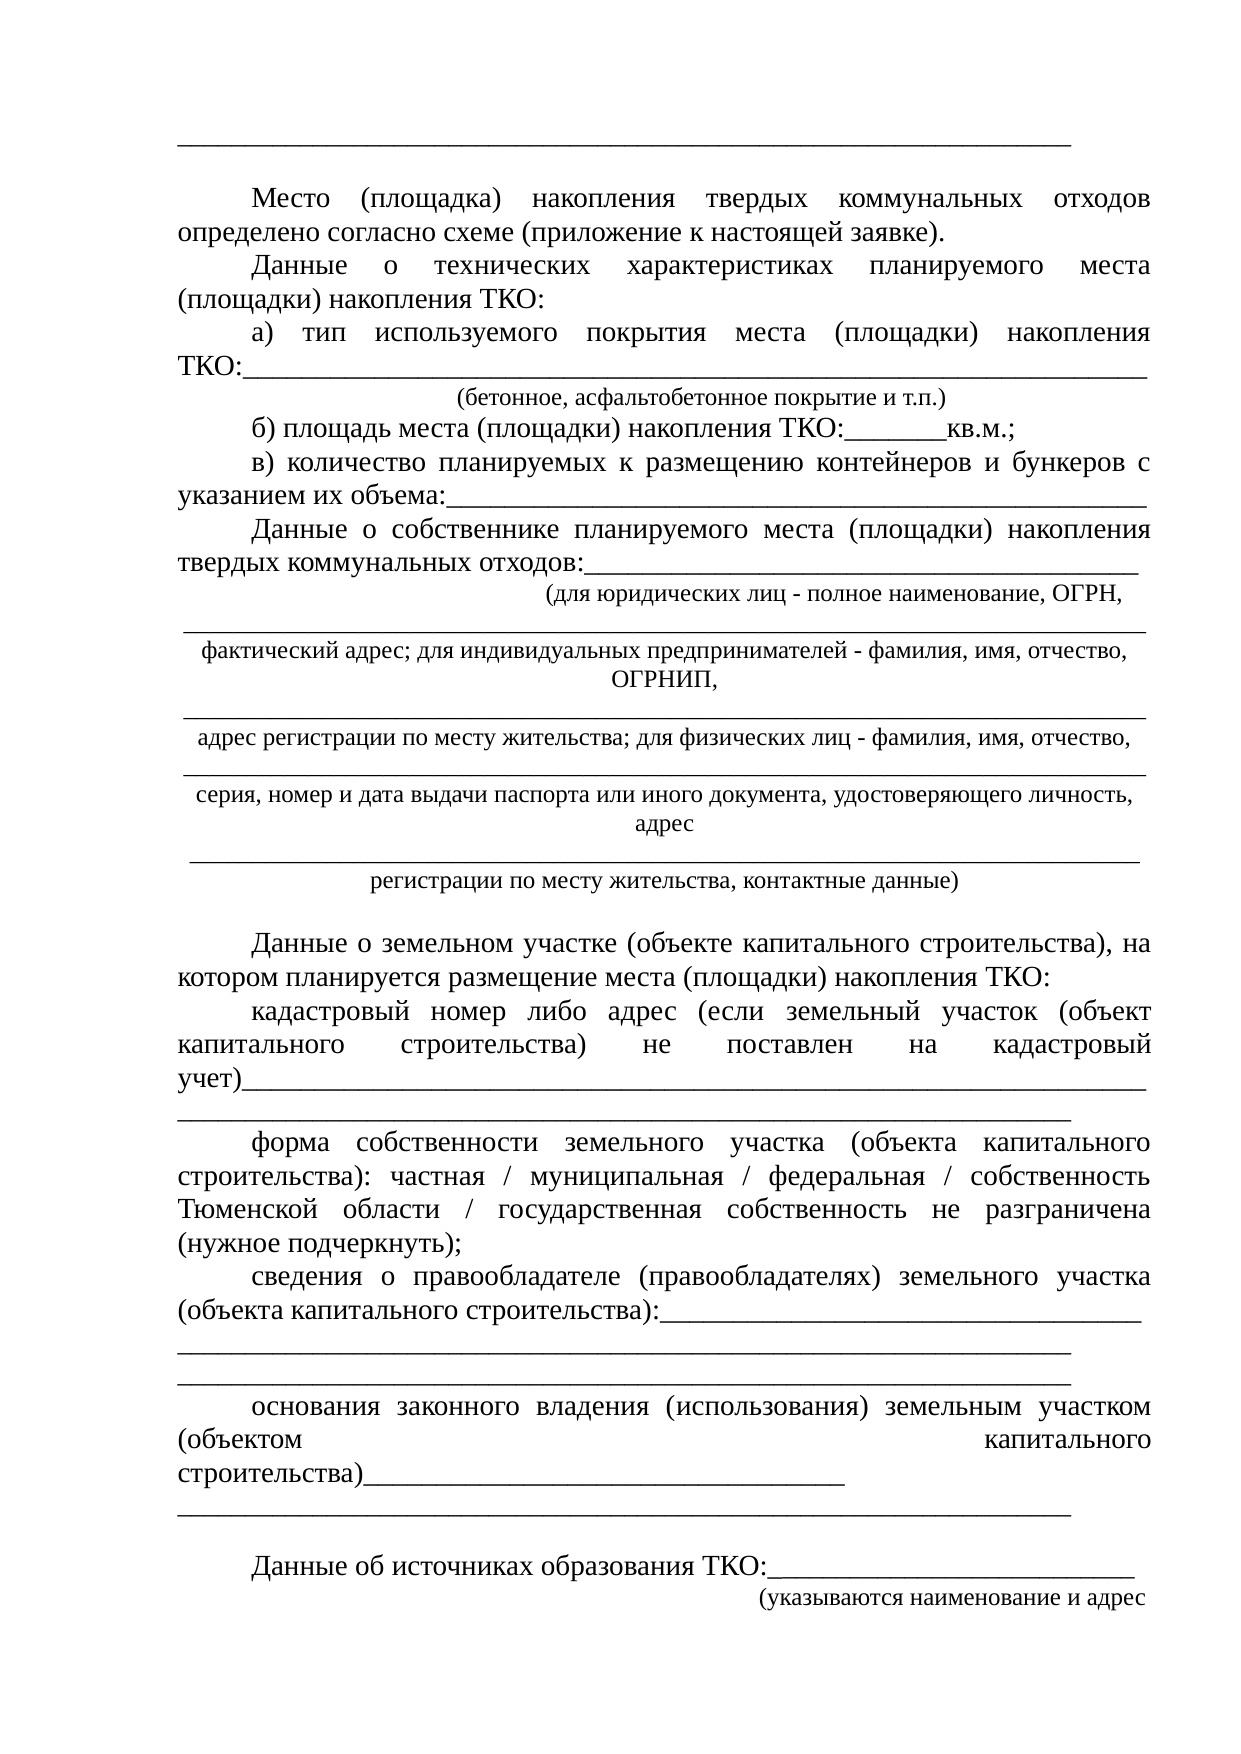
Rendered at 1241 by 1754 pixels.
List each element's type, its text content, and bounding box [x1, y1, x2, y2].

text сведения о правообладателе (правообладателях) земельного участка (объекта капитального строительства):_________________________________ [177, 1258, 1152, 1326]
text Данные о технических характеристиках планируемого места (площадки) накопления ТКО: [177, 247, 1152, 314]
text форма собственности земельного участка (объекта капитального строительства): частная / муниципальная / федеральная / собственность Тюменской области / государственная собственность не разграничена (нужное подчеркнуть); [177, 1124, 1152, 1258]
text а) тип используемого покрытия места (площадки) накопления ТКО:______________________________________________________________ [177, 314, 1152, 382]
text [177, 118, 1152, 149]
text __________________________________________________________________ [177, 1326, 1152, 1357]
text Данные об источниках образования ТКО:___________________________ [177, 1548, 1152, 1582]
text адрес регистрации по месту жительства; для физических лиц - фамилия, имя, отчество, _____________________________________________________________________________ серия, номер и дата выдачи паспорта или иного документа, удостоверяющего личность, адрес ____________________________________________________________________________ регистрации по месту жительства, контактные данные) [177, 722, 1152, 894]
text _____________________________________________________________________________фактический адрес; для индивидуальных предпринимателей - фамилия, имя, отчество, ОГРНИП, [177, 607, 1152, 693]
text __________________________________________________________________ [177, 1488, 1152, 1520]
text Данные о собственнике планируемого места (площадки) накопления твердых коммунальных отходов:______________________________________ [177, 511, 1152, 578]
text (бетонное, асфальтобетонное покрытие и т.п.) [177, 382, 1152, 410]
text _____________________________________________________________________________ [177, 693, 1152, 722]
text (указываются наименование и адрес [177, 1582, 1152, 1611]
text __________________________________________________________________ [177, 1093, 1152, 1124]
text Место (площадка) накопления твердых коммунальных отходов определено согласно схеме (приложение к настоящей заявке). [177, 180, 1152, 247]
text __________________________________________________________________ [177, 1357, 1152, 1388]
text б) площадь места (площадки) накопления ТКО:_______кв.м.; [177, 410, 1152, 444]
text в) количество планируемых к размещению контейнеров и бункеров с указанием их объема:________________________________________________ [177, 444, 1152, 511]
text Данные о земельном участке (объекте капитального строительства), на котором планируется размещение места (площадки) накопления ТКО: [177, 926, 1152, 993]
text (для юридических лиц - полное наименование, ОГРН, [177, 578, 1152, 607]
text основания законного владения (использования) земельным участком (объектом капитального строительства)_________________________________ [177, 1388, 1152, 1488]
text кадастровый номер либо адрес (если земельный участок (объект капитального строительства) не поставлен на кадастровый учет)______________________________________________________________ [177, 993, 1152, 1093]
